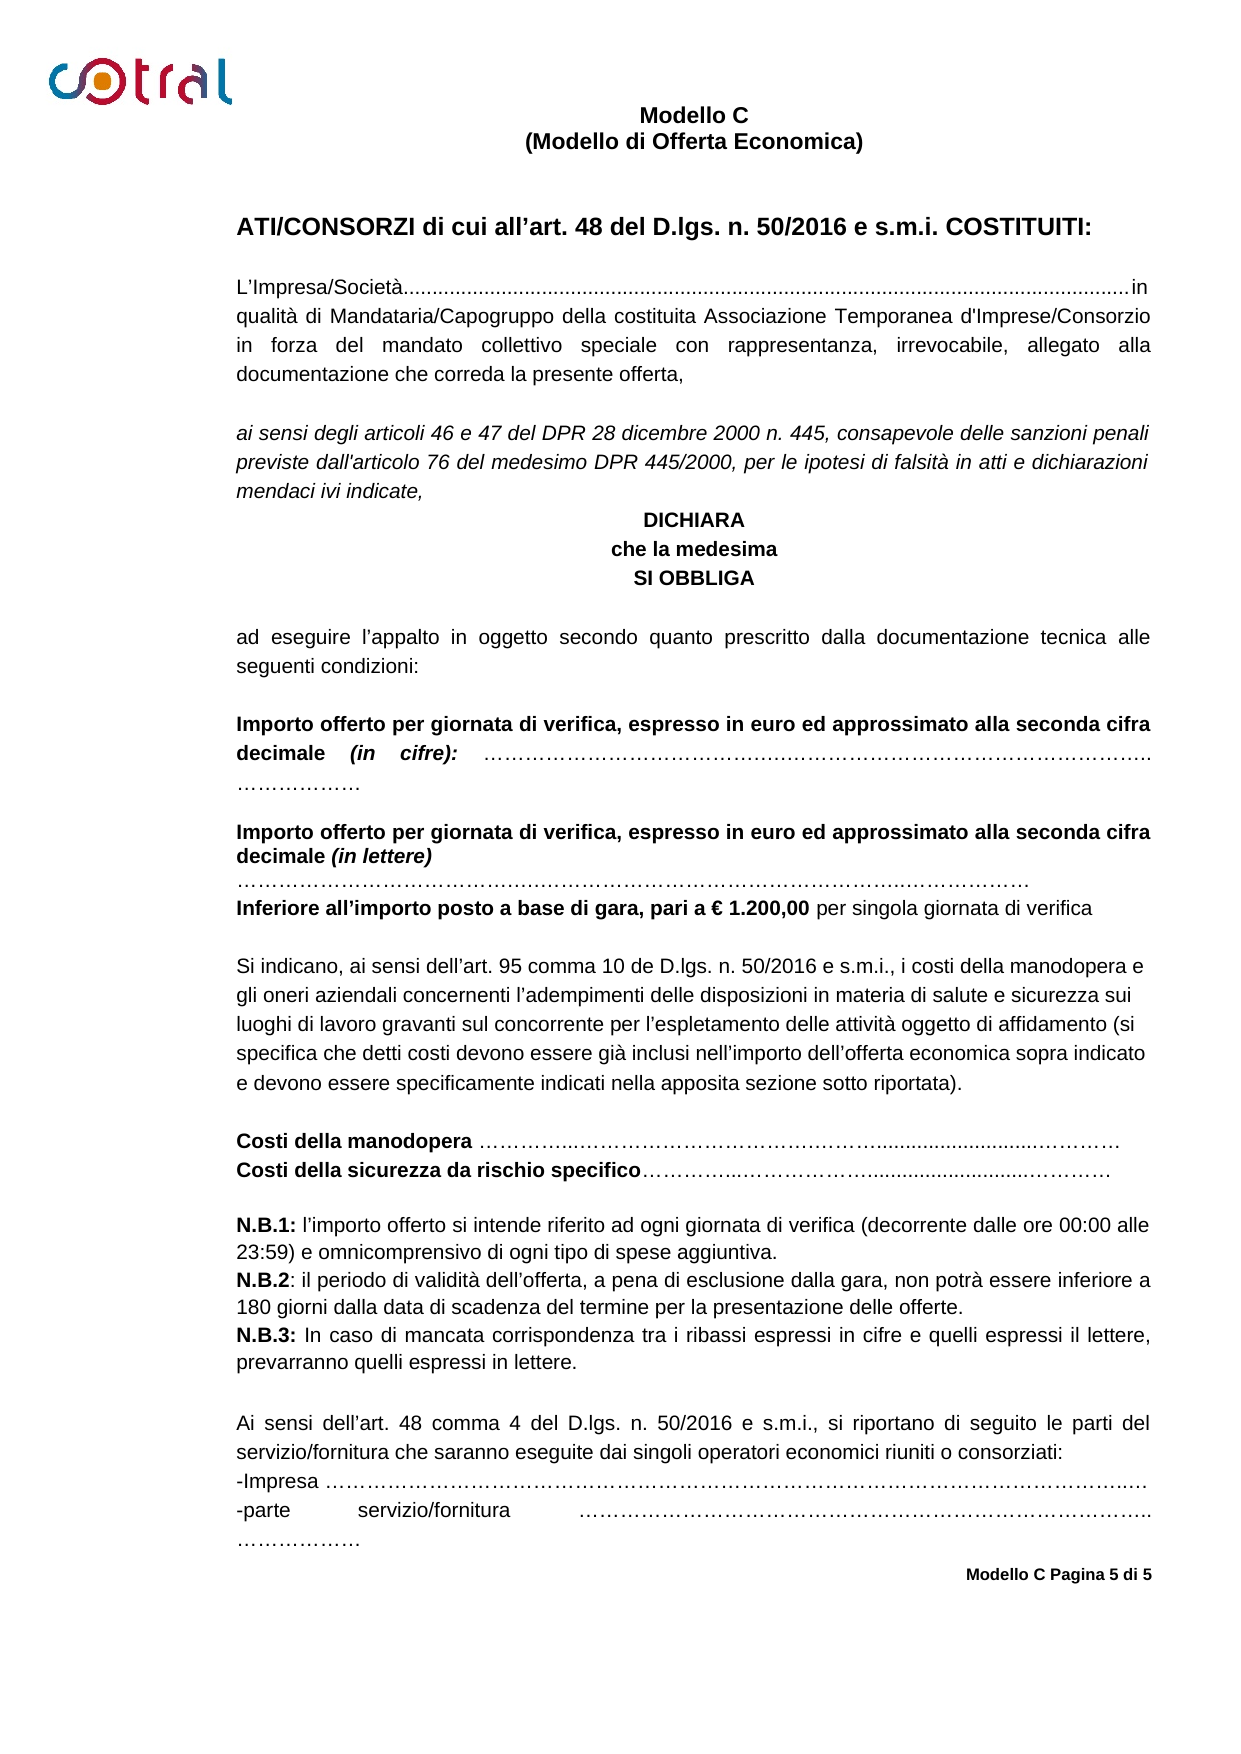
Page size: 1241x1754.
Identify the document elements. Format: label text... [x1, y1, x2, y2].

text Ai sensi dell’art. 48 comma 4 del D.lgs. n. 50/2016 e s.m.i., si riportano di seguito le parti del servizio/fornitura che saranno eseguite dai singoli operatori economici riuniti o consorziati: [236, 1407, 1152, 1465]
text ai sensi degli articoli 46 e 47 del DPR 28 dicembre 2000 n. 445, consapevole delle sanzioni penali previste dall'articolo 76 del medesimo DPR 445/2000, per le ipotesi di falsità in atti e dichiarazioni mendaci ivi indicate, [236, 417, 1152, 504]
text -Impresa [236, 1465, 1152, 1494]
text Costi della manodopera [236, 1125, 1152, 1154]
text -parte servizio/fornitura [236, 1494, 1152, 1552]
text N.B.2: il periodo di validità dell’offerta, a pena di esclusione dalla gara, non potrà essere inferiore a 180 giorni dalla data di scadenza del termine per la presentazione delle offerte. [236, 1267, 1152, 1319]
text Importo offerto per giornata di verifica, espresso in euro ed approssimato alla seconda cifra decimale (in cifre): [236, 708, 1152, 796]
text Costi della sicurezza da rischio specifico [236, 1154, 1152, 1183]
text ad eseguire l’appalto in oggetto secondo quanto prescritto dalla documentazione tecnica alle seguenti condizioni: [236, 621, 1152, 679]
text ATI/CONSORZI di cui all’art. 48 del D.lgs. n. 50/2016 e s.m.i. COSTITUITI: [236, 212, 1152, 242]
text che la medesima [236, 533, 1152, 562]
text DICHIARA [236, 504, 1152, 533]
picture [3, 4, 277, 158]
text Si indicano, ai sensi dell’art. 95 comma 10 de D.lgs. n. 50/2016 e s.m.i., i costi della manodopera e gli oneri aziendali concernenti l’adempimenti delle disposizioni in materia di salute e sicurezza sui luoghi di lavoro gravanti sul concorrente per l’espletamento delle attività oggetto di affidamento (si specifica che detti costi devono essere già inclusi nell’importo dell’offerta economica sopra indicato e devono essere specificamente indicati nella apposita sezione sotto riportata). [236, 950, 1152, 1096]
text L’Impresa/Societàin qualità di Mandataria/Capogruppo della costituita Associazione Temporanea d'Imprese/Consorzio in forza del mandato collettivo speciale con rappresentanza, irrevocabile, allegato alla documentazione che correda la presente offerta, [236, 271, 1152, 387]
text N.B.1: l’importo offerto si intende riferito ad ogni giornata di verifica (decorrente dalle ore 00:00 alle 23:59) e omnicomprensivo di ogni tipo di spese aggiuntiva. [236, 1212, 1152, 1264]
text Inferiore all’importo posto a base di gara, pari a € 1.200,00 per singola giornata di verifica [236, 892, 1152, 921]
text N.B.3: In caso di mancata corrispondenza tra i ribassi espressi in cifre e quelli espressi il lettere, prevarranno quelli espressi in lettere. [236, 1322, 1152, 1374]
text SI OBBLIGA [236, 562, 1152, 592]
text Importo offerto per giornata di verifica, espresso in euro ed approssimato alla seconda cifra decimale (in lettere) [236, 820, 1152, 868]
